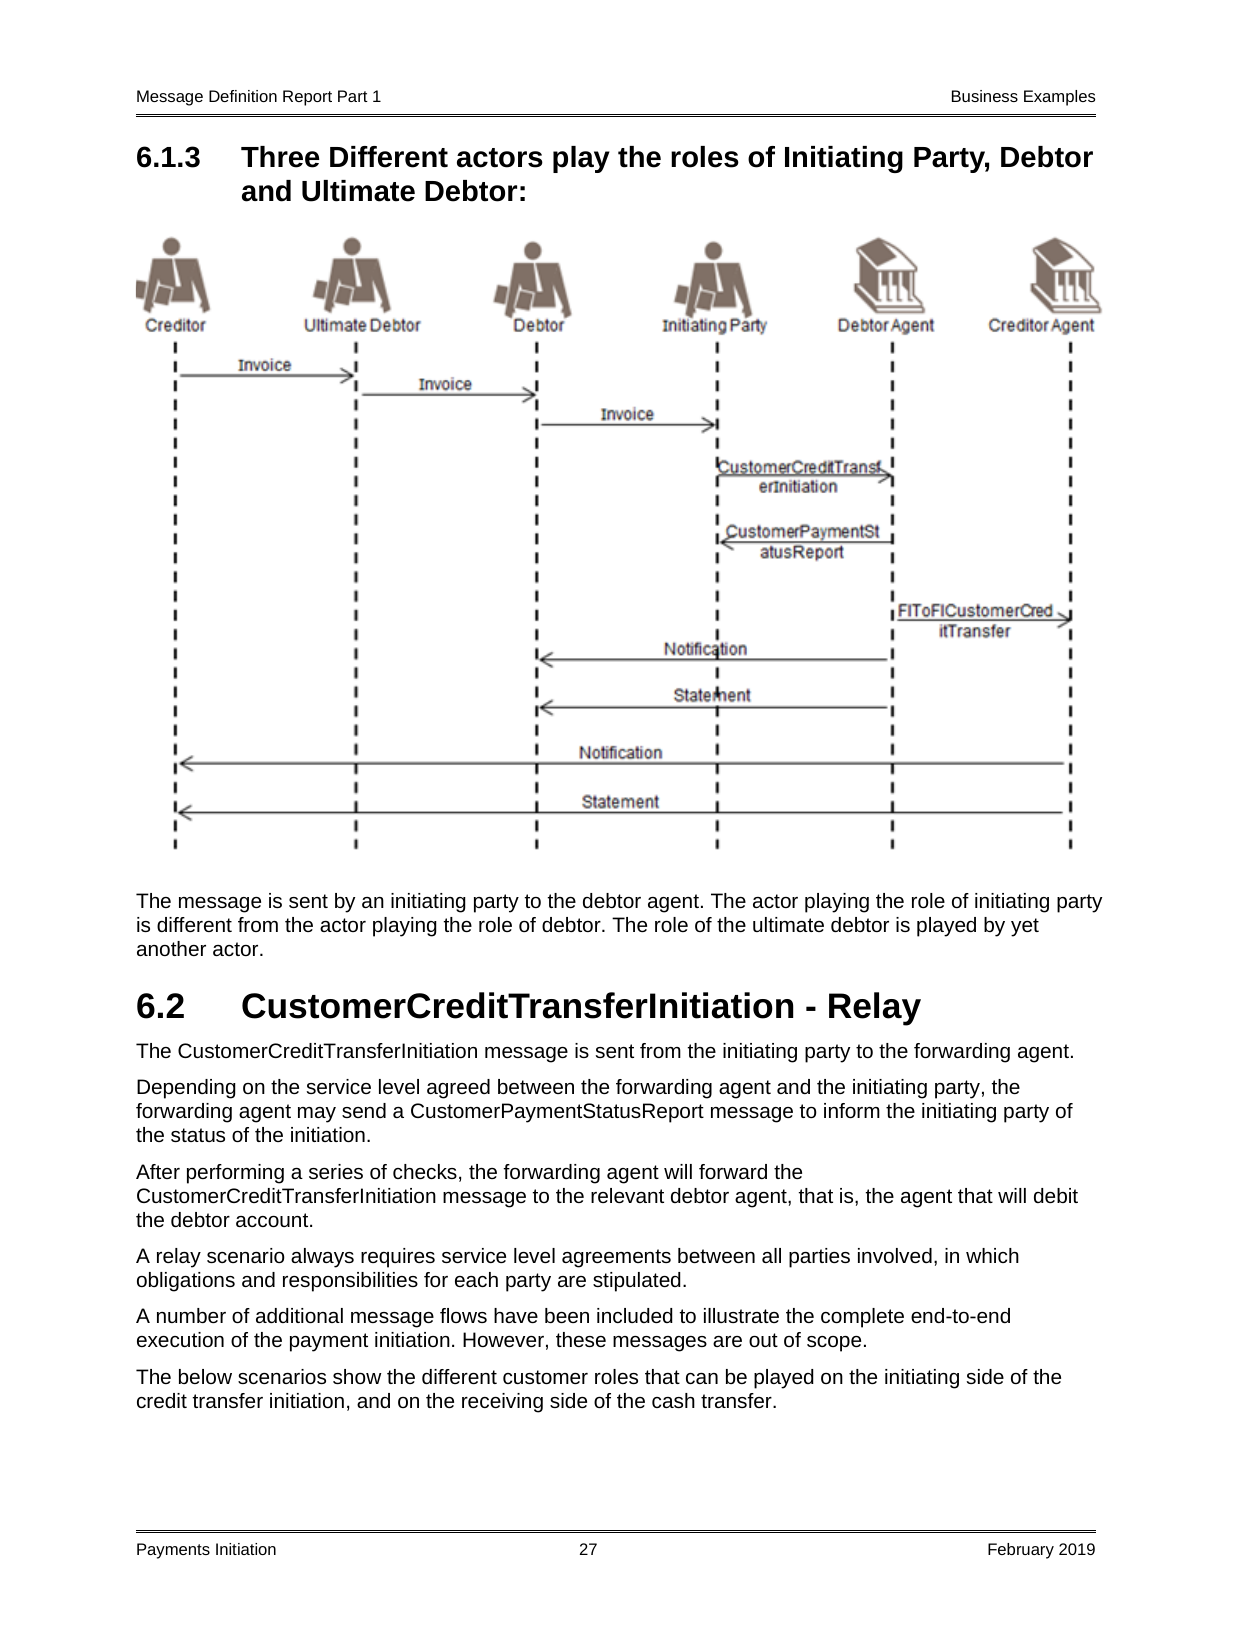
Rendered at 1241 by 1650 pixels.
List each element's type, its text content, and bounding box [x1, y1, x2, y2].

text After performing a series of checks, the forwarding agent will forward the CustomerCreditTransferInitiation message to the relevant debtor agent, that is, the agent that will debit the debtor account. [136, 1159, 1104, 1231]
text The CustomerCreditTransferInitiation message is sent from the initiating party to the forwarding agent. [136, 1039, 1104, 1063]
text The below scenarios show the different customer roles that can be played on the initiating side of the credit transfer initiation, and on the receiving side of the cash transfer. [136, 1365, 1104, 1413]
text A relay scenario always requires service level agreements between all parties involved, in which obligations and responsibilities for each party are stipulated. [136, 1244, 1104, 1292]
text The message is sent by an initiating party to the debtor agent. The actor playing the role of initiating party is different from the actor playing the role of debtor. The role of the ultimate debtor is played by yet another actor. [136, 888, 1104, 960]
text Depending on the service level agreed between the forwarding agent and the initiating party, the forwarding agent may send a CustomerPaymentStatusReport message to inform the initiating party of the status of the initiation. [136, 1075, 1104, 1147]
text A number of additional message flows have been included to illustrate the complete end-to-end execution of the payment initiation. However, these messages are out of scope. [136, 1304, 1104, 1352]
picture [135, 232, 1107, 851]
subtitle Three Different actors play the roles of Initiating Party, Debtor and Ultimate Debtor: [136, 141, 1104, 208]
subtitle CustomerCreditTransferInitiation - Relay [136, 985, 1104, 1026]
